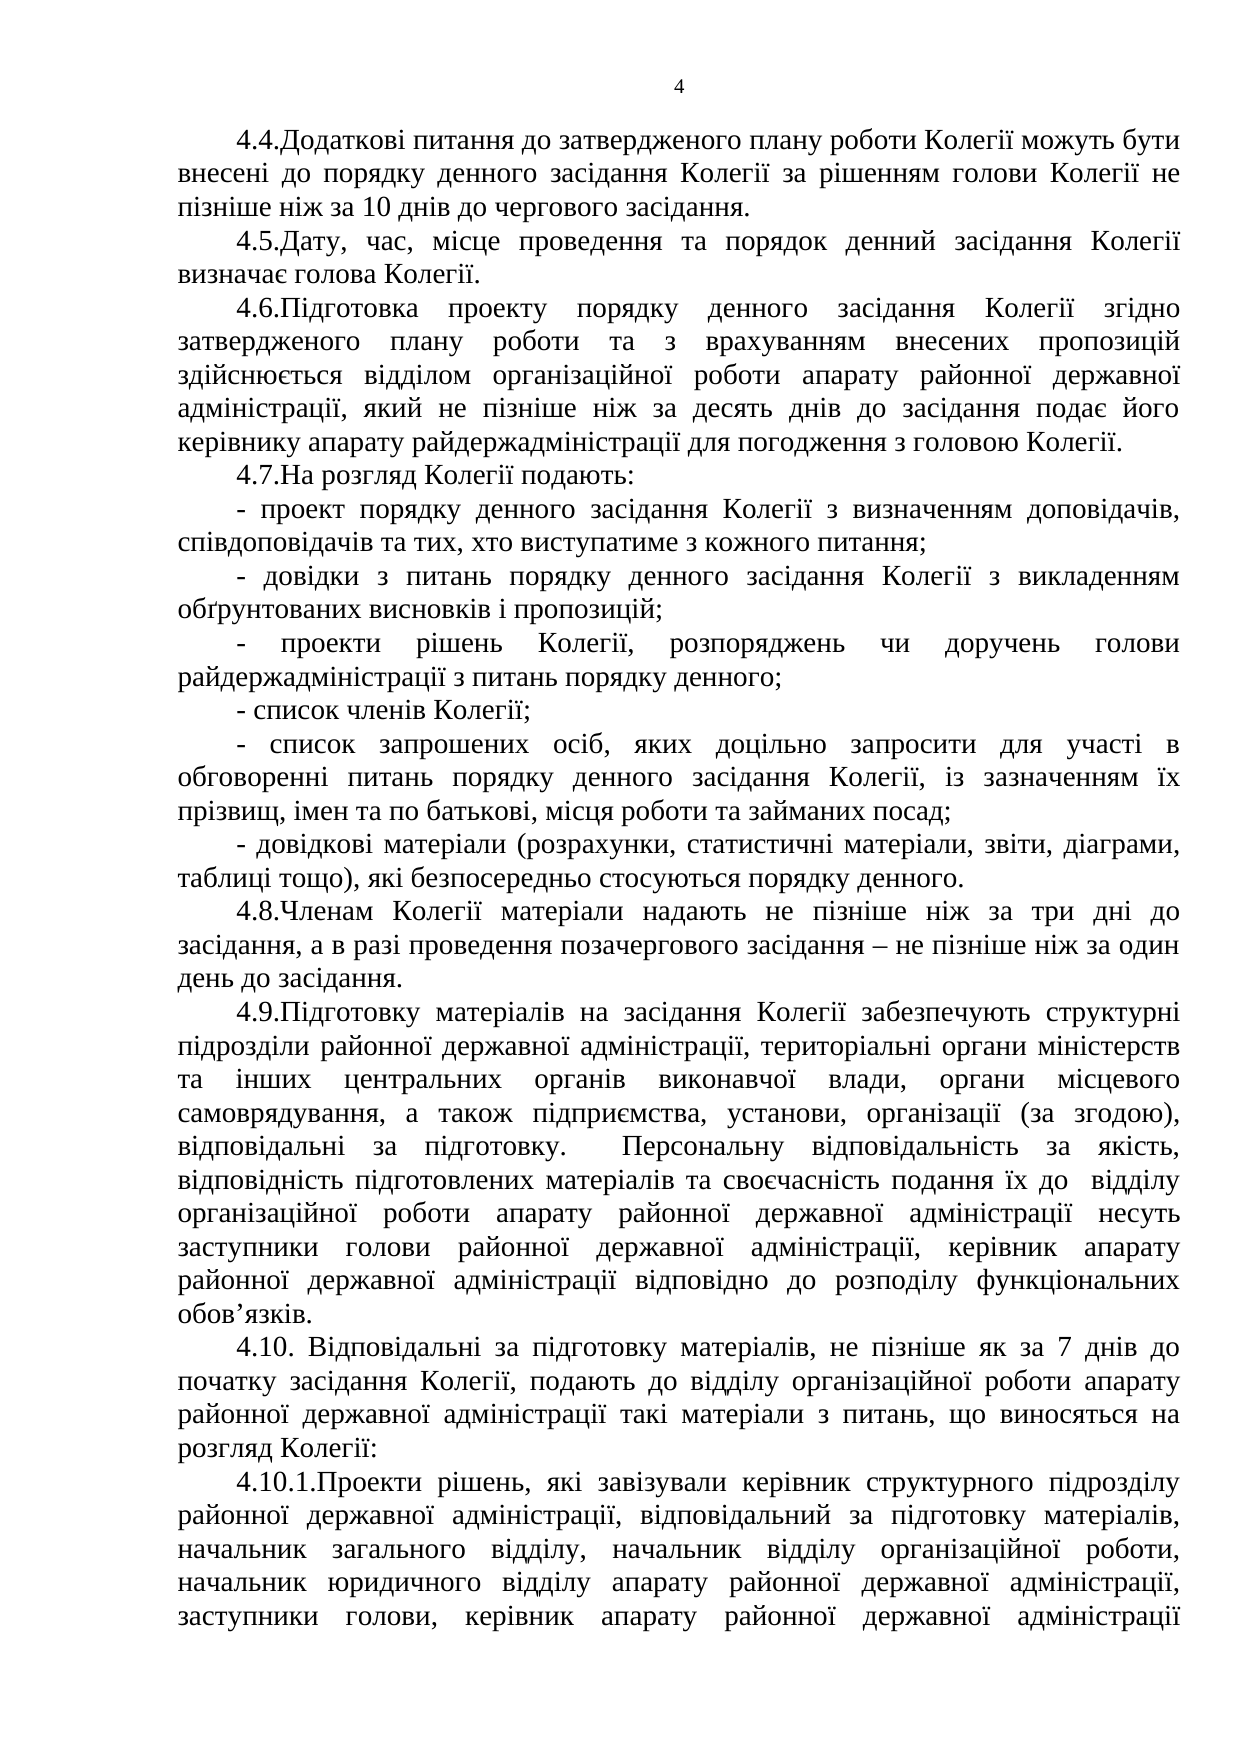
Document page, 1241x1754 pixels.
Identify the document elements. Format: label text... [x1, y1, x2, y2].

text 4.8.Членам Колегії матеріали надають не пізніше ніж за три дні до засідання, а в разі проведення позачергового засідання – не пізніше ніж за один день до засідання. [177, 893, 1181, 994]
text 4.6.Підготовка проекту порядку денного засідання Колегії згідно затвердженого плану роботи та з врахуванням внесених пропозицій здійснюється відділом організаційної роботи апарату районної державної адміністрації, який не пізніше ніж за десять днів до засідання подає його керівнику апарату райдержадміністрації для погодження з головою Колегії. [177, 290, 1181, 457]
text - список членів Колегії; [177, 692, 1181, 726]
text 4.4.Додаткові питання до затвердженого плану роботи Колегії можуть бути внесені до порядку денного засідання Колегії за рішенням голови Колегії не пізніше ніж за 10 днів до чергового засідання. [177, 122, 1181, 223]
text - проекти рішень Колегії, розпоряджень чи доручень голови райдержадміністрації з питань порядку денного; [177, 625, 1181, 692]
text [177, 1464, 1181, 1631]
text 4.10. Відповідальні за підготовку матеріалів, не пізніше як за 7 днів до початку засідання Колегії, подають до відділу організаційної роботи апарату районної державної адміністрації такі матеріали з питань, що виносяться на розгляд Колегії: [177, 1329, 1181, 1464]
text - проект порядку денного засідання Колегії з визначенням доповідачів, співдоповідачів та тих, хто виступатиме з кожного питання; [177, 491, 1181, 558]
text 4.9.Підготовку матеріалів на засідання Колегії забезпечують структурні підрозділи районної державної адміністрації, територіальні органи міністерств та інших центральних органів виконавчої влади, органи місцевого самоврядування, а також підприємства, установи, організації (за згодою), відповідальні за підготовку. Персональну відповідальність за якість, відповідність підготовлених матеріалів та своєчасність подання їх до відділу організаційної роботи апарату районної державної адміністрації несуть заступники голови районної державної адміністрації, керівник апарату районної державної адміністрації відповідно до розподілу функціональних обов’язків. [177, 994, 1181, 1329]
text 4.7.На розгляд Колегії подають: [177, 457, 1181, 491]
text 4.5.Дату, час, місце проведення та порядок денний засідання Колегії визначає голова Колегії. [177, 223, 1181, 290]
text - довідкові матеріали (розрахунки, статистичні матеріали, звіти, діаграми, таблиці тощо), які безпосередньо стосуються порядку денного. [177, 826, 1181, 893]
text - список запрошених осіб, яких доцільно запросити для участі в обговоренні питань порядку денного засідання Колегії, із зазначенням їх прізвищ, імен та по батькові, місця роботи та займаних посад; [177, 726, 1181, 826]
text - довідки з питань порядку денного засідання Колегії з викладенням обґрунтованих висновків і пропозицій; [177, 558, 1181, 625]
